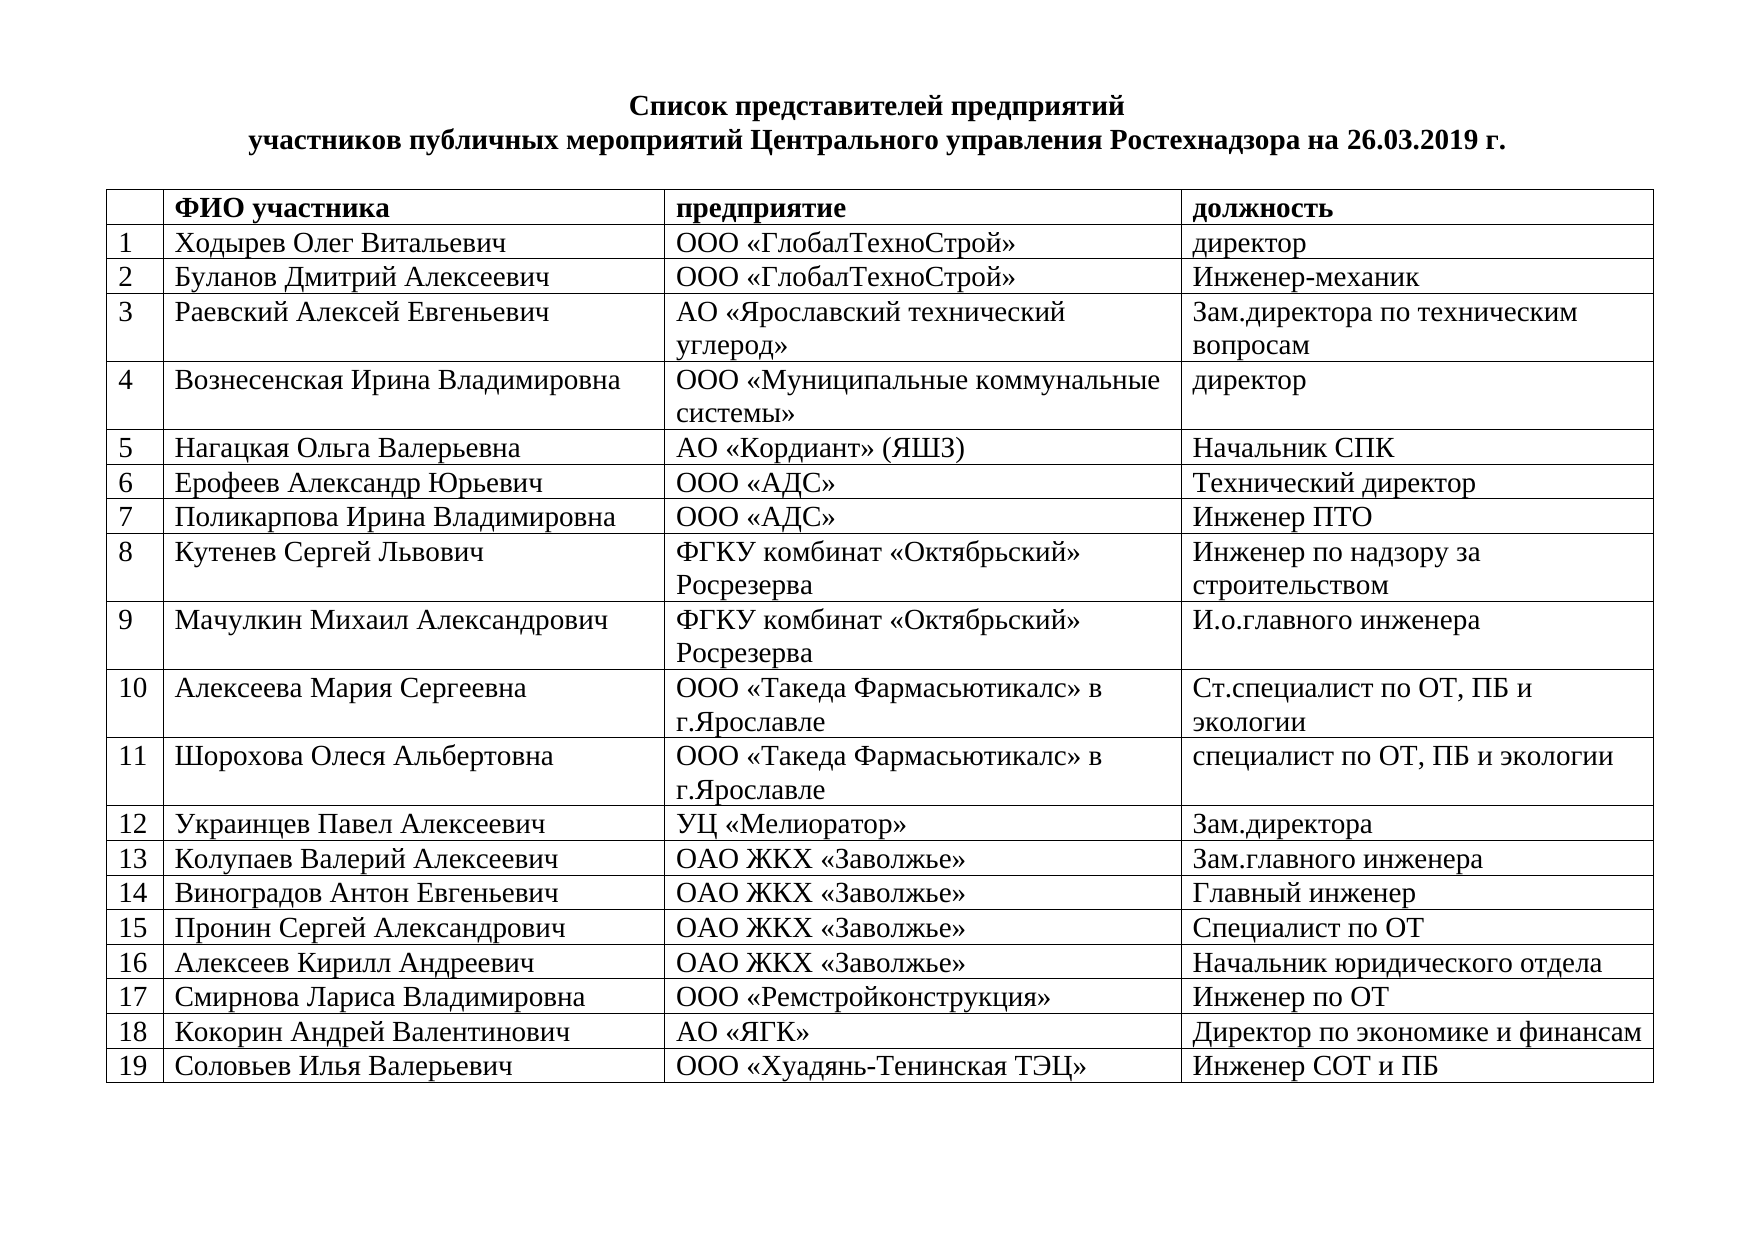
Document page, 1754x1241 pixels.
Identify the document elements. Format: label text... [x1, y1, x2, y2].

table_cell Раевский Алексей Евгеньевич [164, 294, 664, 361]
table_cell Начальник юридического отдела [1182, 945, 1653, 978]
table_cell 1 [107, 225, 163, 258]
table_cell АО «ЯГК» [665, 1014, 1181, 1047]
table_cell 16 [107, 945, 163, 978]
table_cell ООО «АДС» [665, 499, 1181, 533]
text участников публичных мероприятий Центрального управления Ростехнадзора на 26.03.2019 г. [118, 122, 1636, 156]
table_cell Колупаев Валерий Алексеевич [164, 841, 664, 874]
table_cell ООО «Такеда Фармасьютикалс» в г.Ярославле [665, 670, 1181, 737]
table_cell Нагацкая Ольга Валерьевна [164, 430, 664, 464]
table_cell АО «Кордиант» (ЯШЗ) [665, 430, 1181, 464]
text Список представителей предприятий [118, 88, 1636, 122]
table_cell ООО «Такеда Фармасьютикалс» в г.Ярославле [665, 738, 1181, 805]
table_cell ОАО ЖКХ «Заволжье» [665, 841, 1181, 874]
table_cell Кокорин Андрей Валентинович [164, 1014, 664, 1047]
table_cell 7 [107, 499, 163, 533]
table_cell Ерофеев Александр Юрьевич [164, 465, 664, 498]
table_cell Алексеева Мария Сергеевна [164, 670, 664, 737]
table_cell 2 [107, 259, 163, 293]
table_cell 18 [107, 1014, 163, 1047]
table_cell 3 [107, 294, 163, 361]
table_cell Виноградов Антон Евгеньевич [164, 876, 664, 909]
table_cell 8 [107, 534, 163, 601]
table_cell УЦ «Мелиоратор» [665, 806, 1181, 840]
table_cell Шорохова Олеся Альбертовна [164, 738, 664, 805]
table_cell 4 [107, 362, 163, 429]
table_cell Ходырев Олег Витальевич [164, 225, 664, 258]
table_cell 14 [107, 876, 163, 909]
table_cell ФГКУ комбинат «Октябрьский» Росрезерва [665, 534, 1181, 601]
table_cell ООО «ГлобалТехноСтрой» [665, 259, 1181, 293]
table_cell Поликарпова Ирина Владимировна [164, 499, 664, 533]
table_cell Зам.директора по техническим вопросам [1182, 294, 1653, 361]
table_cell ООО «АДС» [665, 465, 1181, 498]
table_cell ОАО ЖКХ «Заволжье» [665, 910, 1181, 944]
table_cell Инженер по ОТ [1182, 979, 1653, 1013]
table_cell ООО «Ремстройконструкция» [665, 979, 1181, 1013]
table_cell директор [1182, 225, 1653, 258]
table_cell директор [1182, 362, 1653, 429]
table_cell Ст.специалист по ОТ, ПБ и экологии [1182, 670, 1653, 737]
table_cell Украинцев Павел Алексеевич [164, 806, 664, 840]
table_cell Инженер-механик [1182, 259, 1653, 293]
table_header предприятие [665, 190, 1181, 224]
table_cell Главный инженер [1182, 876, 1653, 909]
table_cell Мачулкин Михаил Александрович [164, 602, 664, 669]
table_cell Специалист по ОТ [1182, 910, 1653, 944]
table_cell Начальник СПК [1182, 430, 1653, 464]
table_cell 5 [107, 430, 163, 464]
table_header [107, 190, 163, 224]
table_cell Буланов Дмитрий Алексеевич [164, 259, 664, 293]
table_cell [665, 1049, 1181, 1082]
table_cell Пронин Сергей Александрович [164, 910, 664, 944]
table_cell специалист по ОТ, ПБ и экологии [1182, 738, 1653, 805]
table_cell 11 [107, 738, 163, 805]
table_cell Кутенев Сергей Львович [164, 534, 664, 601]
table_header должность [1182, 190, 1653, 224]
table_cell 12 [107, 806, 163, 840]
table_cell Соловьев Илья Валерьевич [164, 1049, 664, 1082]
table_cell Алексеев Кирилл Андреевич [164, 945, 664, 978]
table_cell И.о.главного инженера [1182, 602, 1653, 669]
table_cell Зам.директора [1182, 806, 1653, 840]
table_cell Инженер ПТО [1182, 499, 1653, 533]
table_cell 9 [107, 602, 163, 669]
table_cell Инженер по надзору за строительством [1182, 534, 1653, 601]
table_cell ООО «ГлобалТехноСтрой» [665, 225, 1181, 258]
table_cell 10 [107, 670, 163, 737]
table_cell Вознесенская Ирина Владимировна [164, 362, 664, 429]
table_cell Инженер СОТ и ПБ [1182, 1049, 1653, 1082]
table_cell 15 [107, 910, 163, 944]
table_cell ОАО ЖКХ «Заволжье» [665, 876, 1181, 909]
table_cell 19 [107, 1049, 163, 1082]
table_cell ОАО ЖКХ «Заволжье» [665, 945, 1181, 978]
table_cell Директор по экономике и финансам [1182, 1014, 1653, 1047]
table_cell Смирнова Лариса Владимировна [164, 979, 664, 1013]
table_cell АО «Ярославский технический углерод» [665, 294, 1181, 361]
table_cell 13 [107, 841, 163, 874]
table_cell Технический директор [1182, 465, 1653, 498]
table_cell 6 [107, 465, 163, 498]
table_cell ФГКУ комбинат «Октябрьский» Росрезерва [665, 602, 1181, 669]
table_cell ООО «Муниципальные коммунальные системы» [665, 362, 1181, 429]
table_header ФИО участника [164, 190, 664, 224]
table_cell Зам.главного инженера [1182, 841, 1653, 874]
table_cell 17 [107, 979, 163, 1013]
